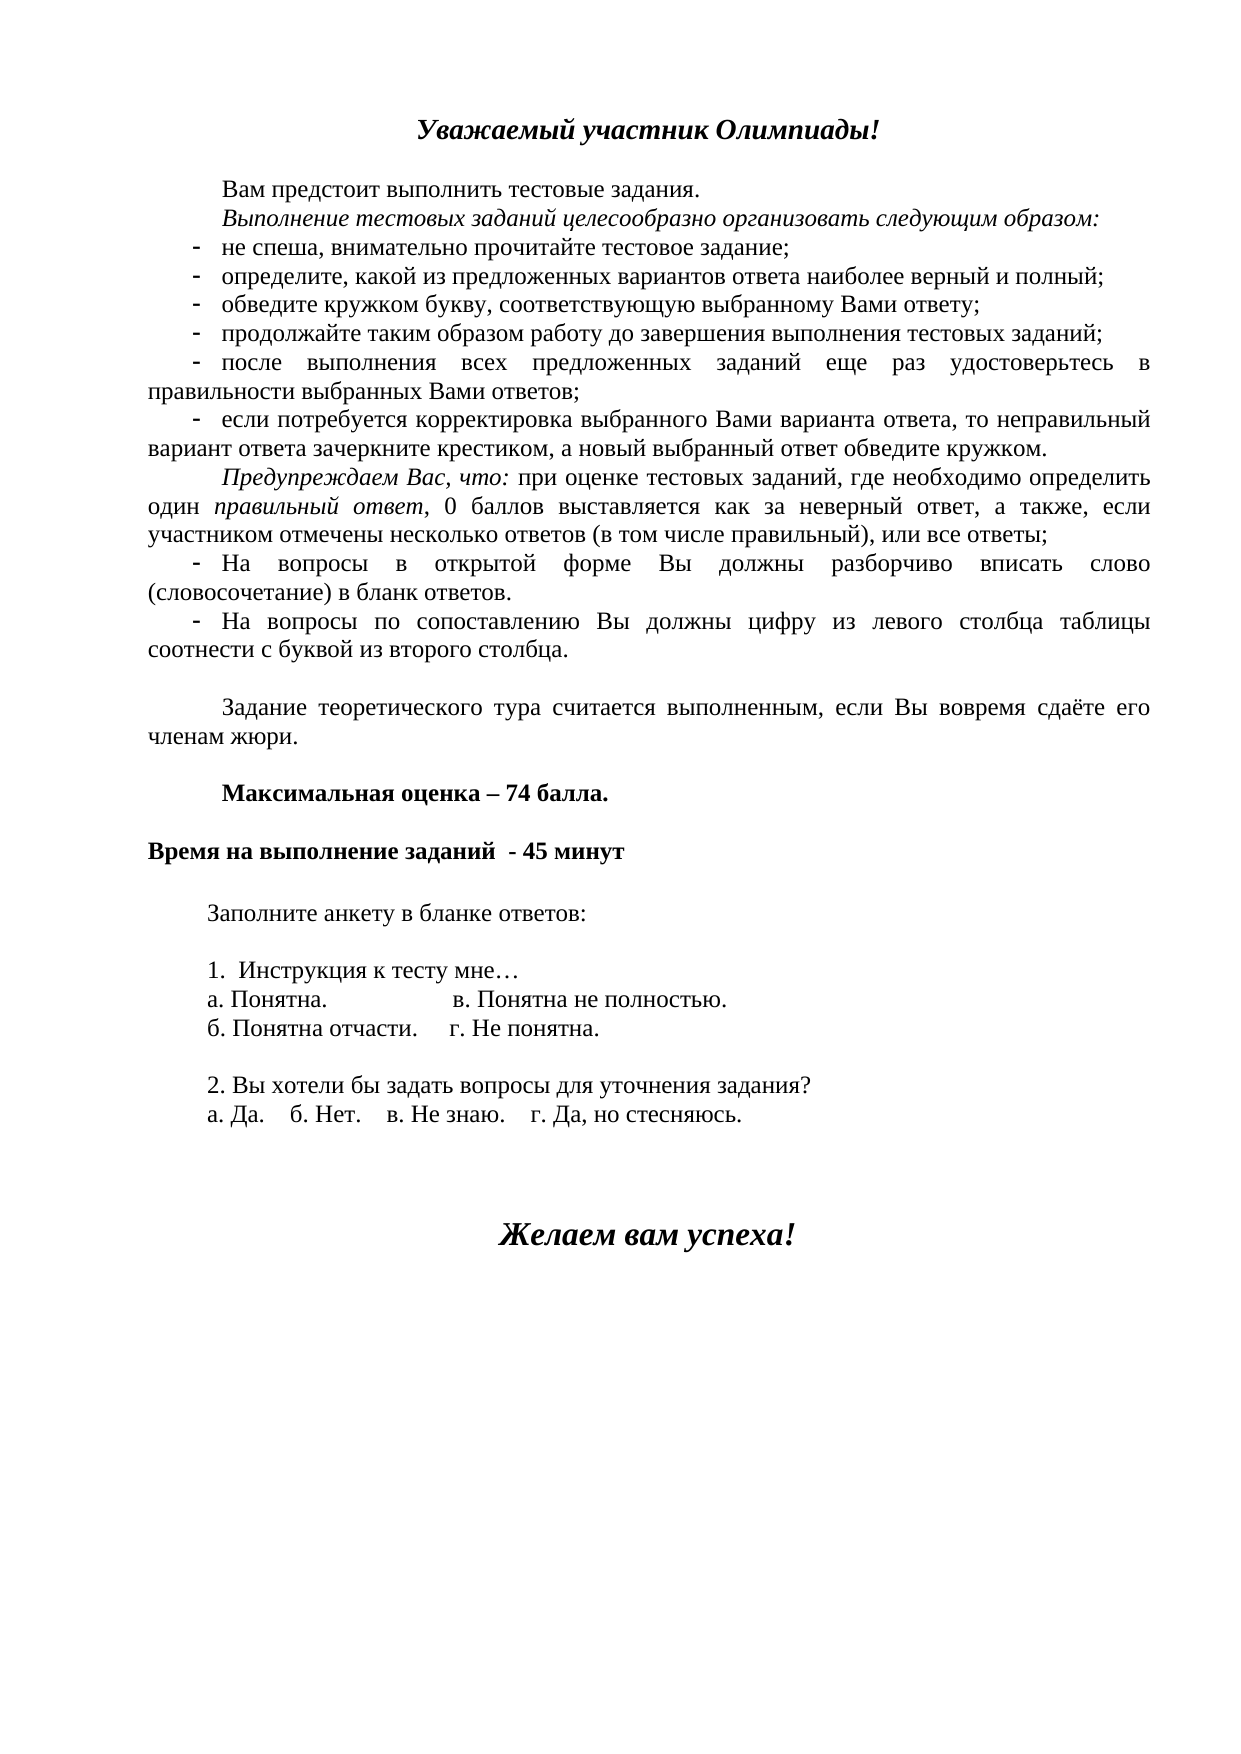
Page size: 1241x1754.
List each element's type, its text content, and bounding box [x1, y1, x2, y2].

text Задание теоретического тура считается выполненным, если Вы вовремя сдаёте его членам жюри. [148, 692, 1152, 749]
text 2. Вы хотели бы задать вопросы для уточнения задания? [148, 1071, 1152, 1099]
text а. Понятна. в. Понятна не полностью. [148, 984, 1152, 1013]
text Выполнение тестовых заданий целесообразно организовать следующим образом: [148, 203, 1152, 232]
list после выполнения всех предложенных заданий еще раз удостоверьтесь в правильности выбранных Вами ответов; [148, 347, 1152, 404]
text Максимальная оценка – 74 балла. [148, 778, 1152, 807]
list обведите кружком букву, соответствующую выбранному Вами ответу; [148, 289, 1152, 318]
text Предупреждаем Вас, что: при оценке тестовых заданий, где необходимо определить один правильный ответ, 0 баллов выставляется как за неверный ответ, а также, если участником отмечены несколько ответов (в том числе правильный), или все ответы; [148, 462, 1152, 548]
list На вопросы в открытой форме Вы должны разборчиво вписать слово (словосочетание) в бланк ответов. [148, 548, 1152, 606]
list На вопросы по сопоставлению Вы должны цифру из левого столбца таблицы соотнести с буквой из второго столбца. [148, 606, 1152, 663]
text 1. Инструкция к тесту мне… [148, 956, 1152, 984]
list не спеша, внимательно прочитайте тестовое задание; [148, 232, 1152, 261]
text б. Понятна отчасти. г. Не понятна. [148, 1013, 1152, 1042]
text Заполните анкету в бланке ответов: [148, 898, 1152, 927]
list продолжайте таким образом работу до завершения выполнения тестовых заданий; [148, 318, 1152, 347]
text Вам предстоит выполнить тестовые задания. [148, 174, 1152, 203]
list если потребуется корректировка выбранного Вами варианта ответа, то неправильный вариант ответа зачеркните крестиком, а новый выбранный ответ обведите кружком. [148, 404, 1152, 462]
text а. Да. б. Нет. в. Не знаю. г. Да, но стесняюсь. [148, 1099, 1152, 1128]
list определите, какой из предложенных вариантов ответа наиболее верный и полный; [148, 261, 1152, 289]
text Время на выполнение заданий - 45 минут [148, 836, 1152, 864]
text Уважаемый участник Олимпиады! [148, 112, 1152, 146]
text Желаем вам успеха! [148, 1214, 1152, 1253]
